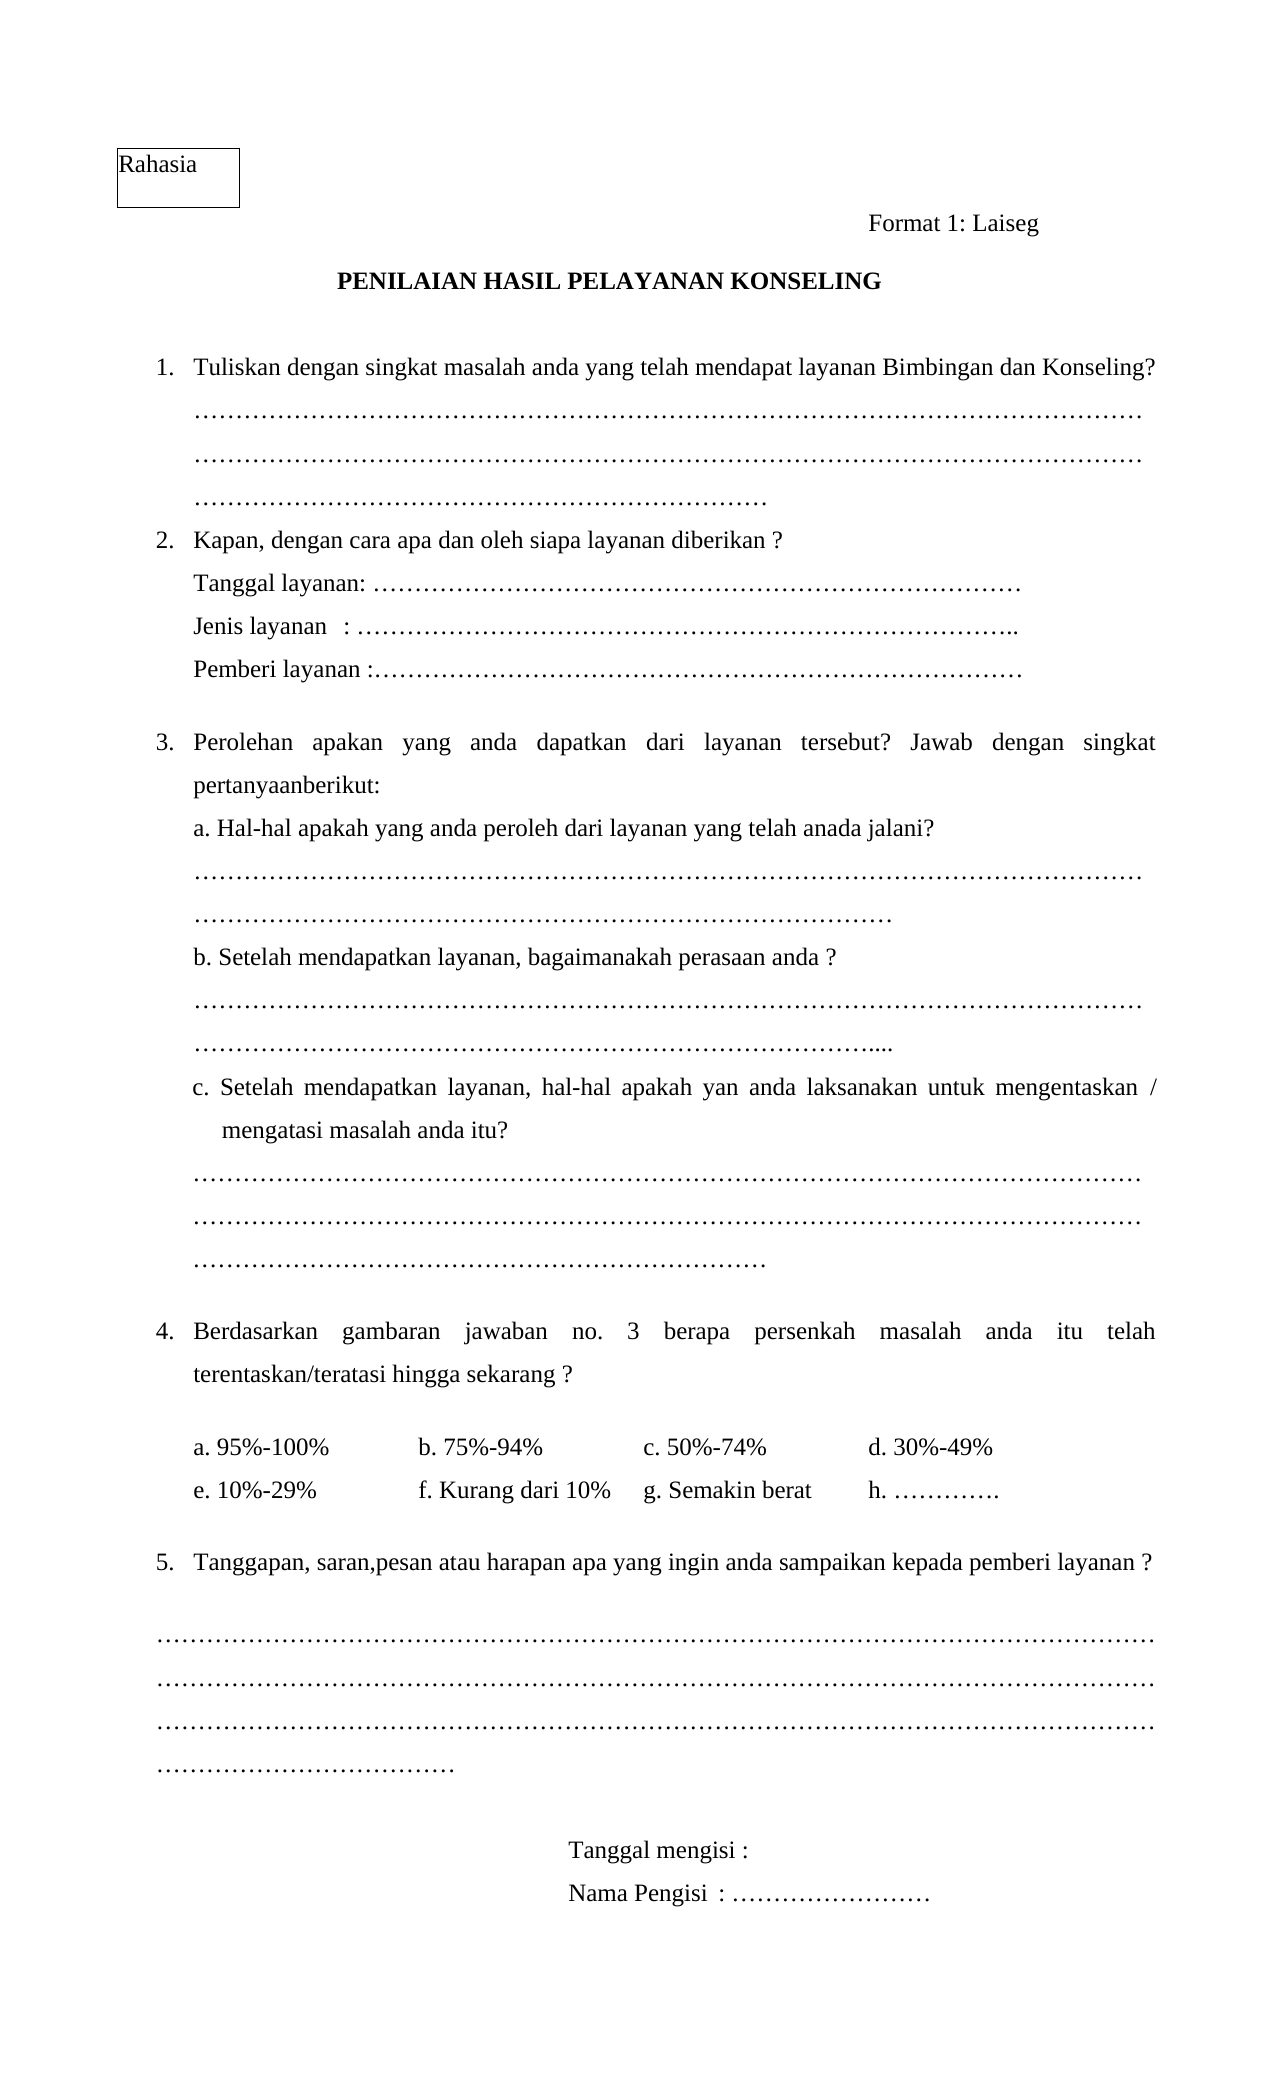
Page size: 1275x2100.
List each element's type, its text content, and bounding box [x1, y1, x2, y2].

text e. 10%-29% f. Kurang dari 10% g. Semakin berat h. …………. [118, 1475, 1157, 1504]
text a. 95%-100% b. 75%-94% c. 50%-74% d. 30%-49% [118, 1432, 1157, 1461]
list Tanggapan, saran,pesan atau harapan apa yang ingin anda sampaikan kepada pemberi layanan ? [156, 1547, 1157, 1576]
list Tuliskan dengan singkat masalah anda yang telah mendapat layanan Bimbingan dan Konseling? ……………………………………………………………………………………………………………………………………………………………………………………………………………………………………………………………………… [156, 352, 1157, 511]
text ……………………………………………………………………………………………………………………………………………………………………………… [193, 856, 1157, 928]
text Tanggal layanan: …………………………………………………………………… [118, 568, 1157, 597]
text Tanggal mengisi : [118, 1835, 1157, 1864]
text a. Hal-hal apakah yang anda peroleh dari layanan yang telah anada jalani? [118, 813, 1157, 842]
text PENILAIAN HASIL PELAYANAN KONSELING [62, 266, 1157, 294]
text Jenis layanan : …………………………………………………………………….. [118, 611, 1157, 640]
text ……………………………………………………………………………………………………………………………………………………………………………………………………………………………………………………………………… [192, 1158, 1157, 1273]
list Kapan, dengan cara apa dan oleh siapa layanan diberikan ? [156, 525, 1157, 554]
table_header Rahasia [118, 149, 239, 207]
text ……………………………………………………………………………………………………………………………………………………………………………………………………………………………………………………………………………………………………………………………………………………………… [156, 1619, 1157, 1778]
list Berdasarkan gambaran jawaban no. 3 berapa persenkah masalah anda itu telah terentaskan/teratasi hingga sekarang ? [156, 1316, 1157, 1388]
text Nama Pengisi : …………………… [118, 1878, 1157, 1907]
text …………………………………………………………………………………………………………………………………………………………………………….... [193, 985, 1157, 1057]
text Pemberi layanan :…………………………………………………………………… [118, 654, 1157, 683]
text b. Setelah mendapatkan layanan, bagaimanakah perasaan anda ? [118, 942, 1157, 971]
text c. Setelah mendapatkan layanan, hal-hal apakah yan anda laksanakan untuk mengentaskan / mengatasi masalah anda itu? [192, 1072, 1157, 1143]
text Format 1: Laiseg [118, 208, 1157, 237]
list Perolehan apakan yang anda dapatkan dari layanan tersebut? Jawab dengan singkat pertanyaanberikut: [156, 727, 1157, 798]
